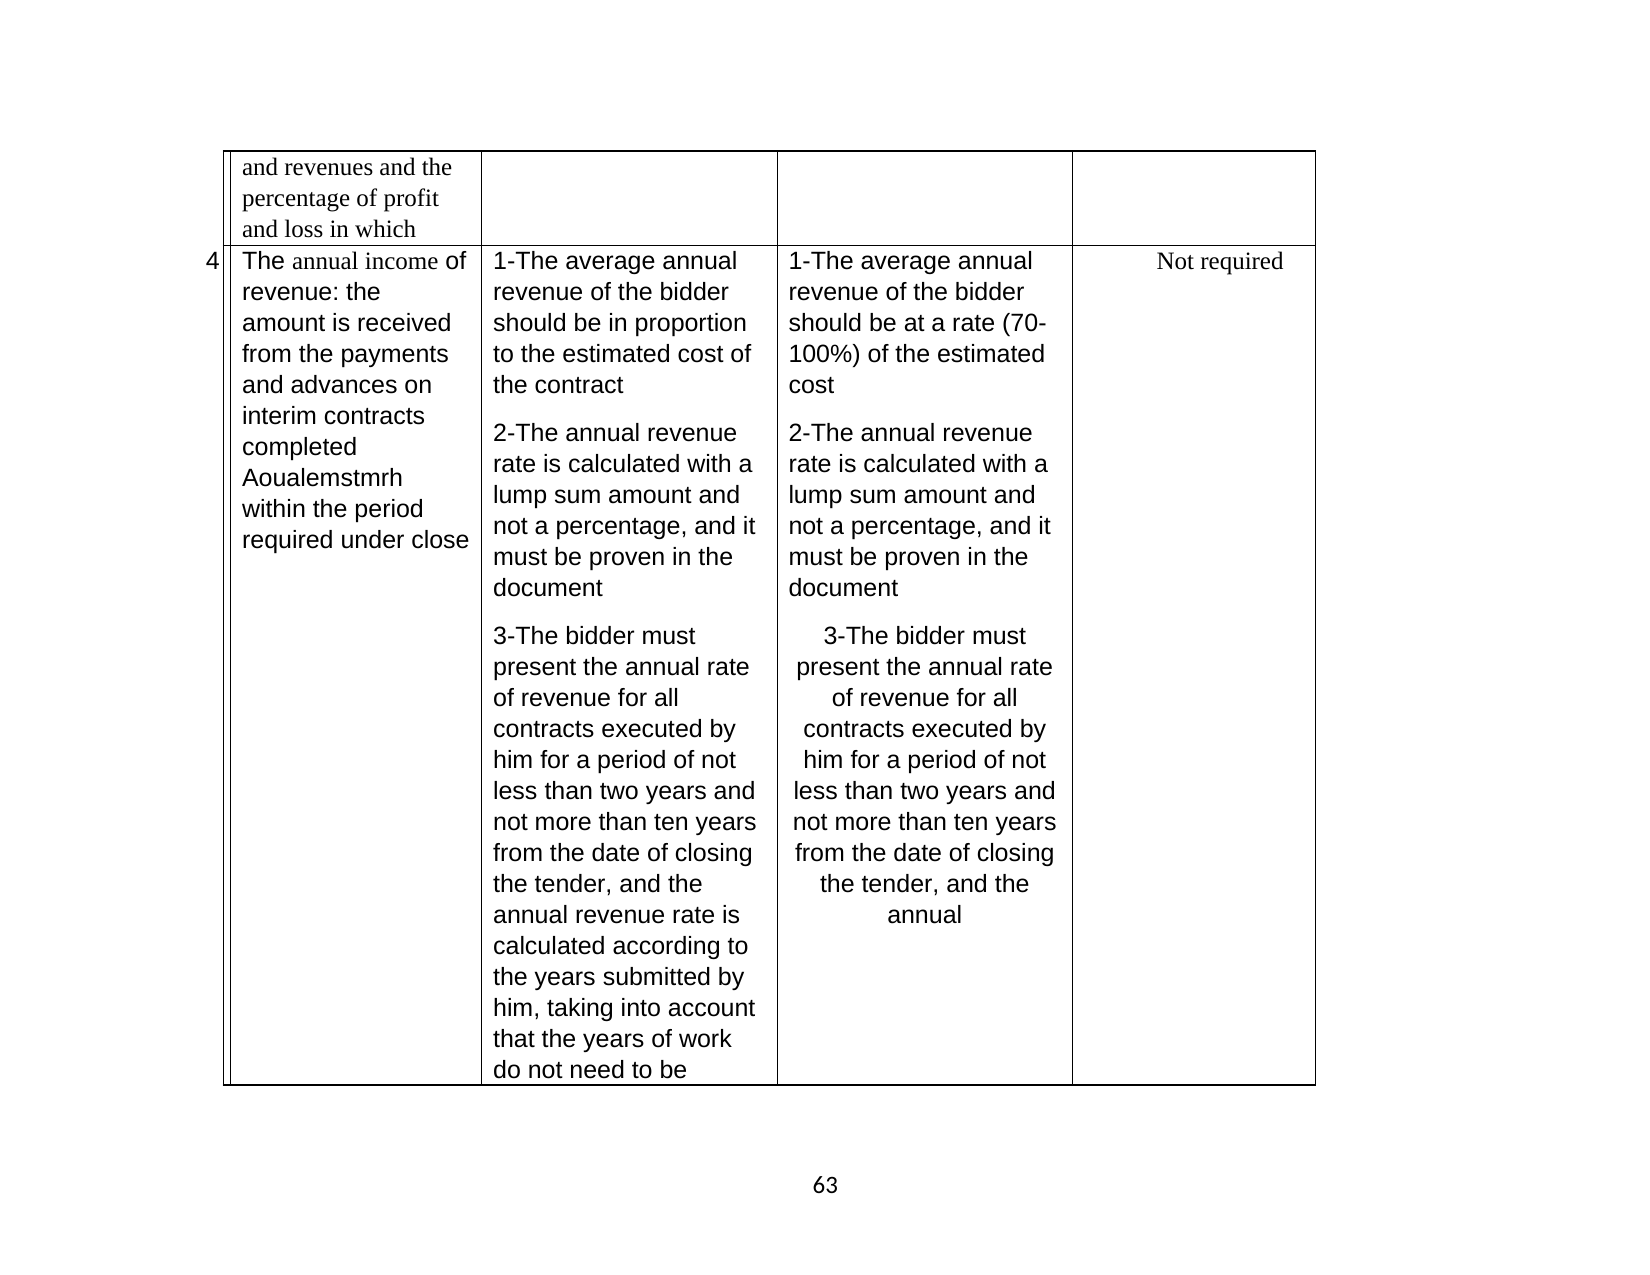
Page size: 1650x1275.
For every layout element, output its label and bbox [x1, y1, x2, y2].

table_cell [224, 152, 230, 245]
table_cell [778, 152, 1072, 245]
table_cell [231, 246, 481, 1084]
table_cell [1073, 246, 1315, 1084]
table_cell [778, 246, 1072, 1084]
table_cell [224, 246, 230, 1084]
table_cell [482, 246, 777, 1084]
table_cell [231, 152, 481, 245]
table_cell [482, 152, 777, 245]
table_cell [1073, 152, 1315, 245]
